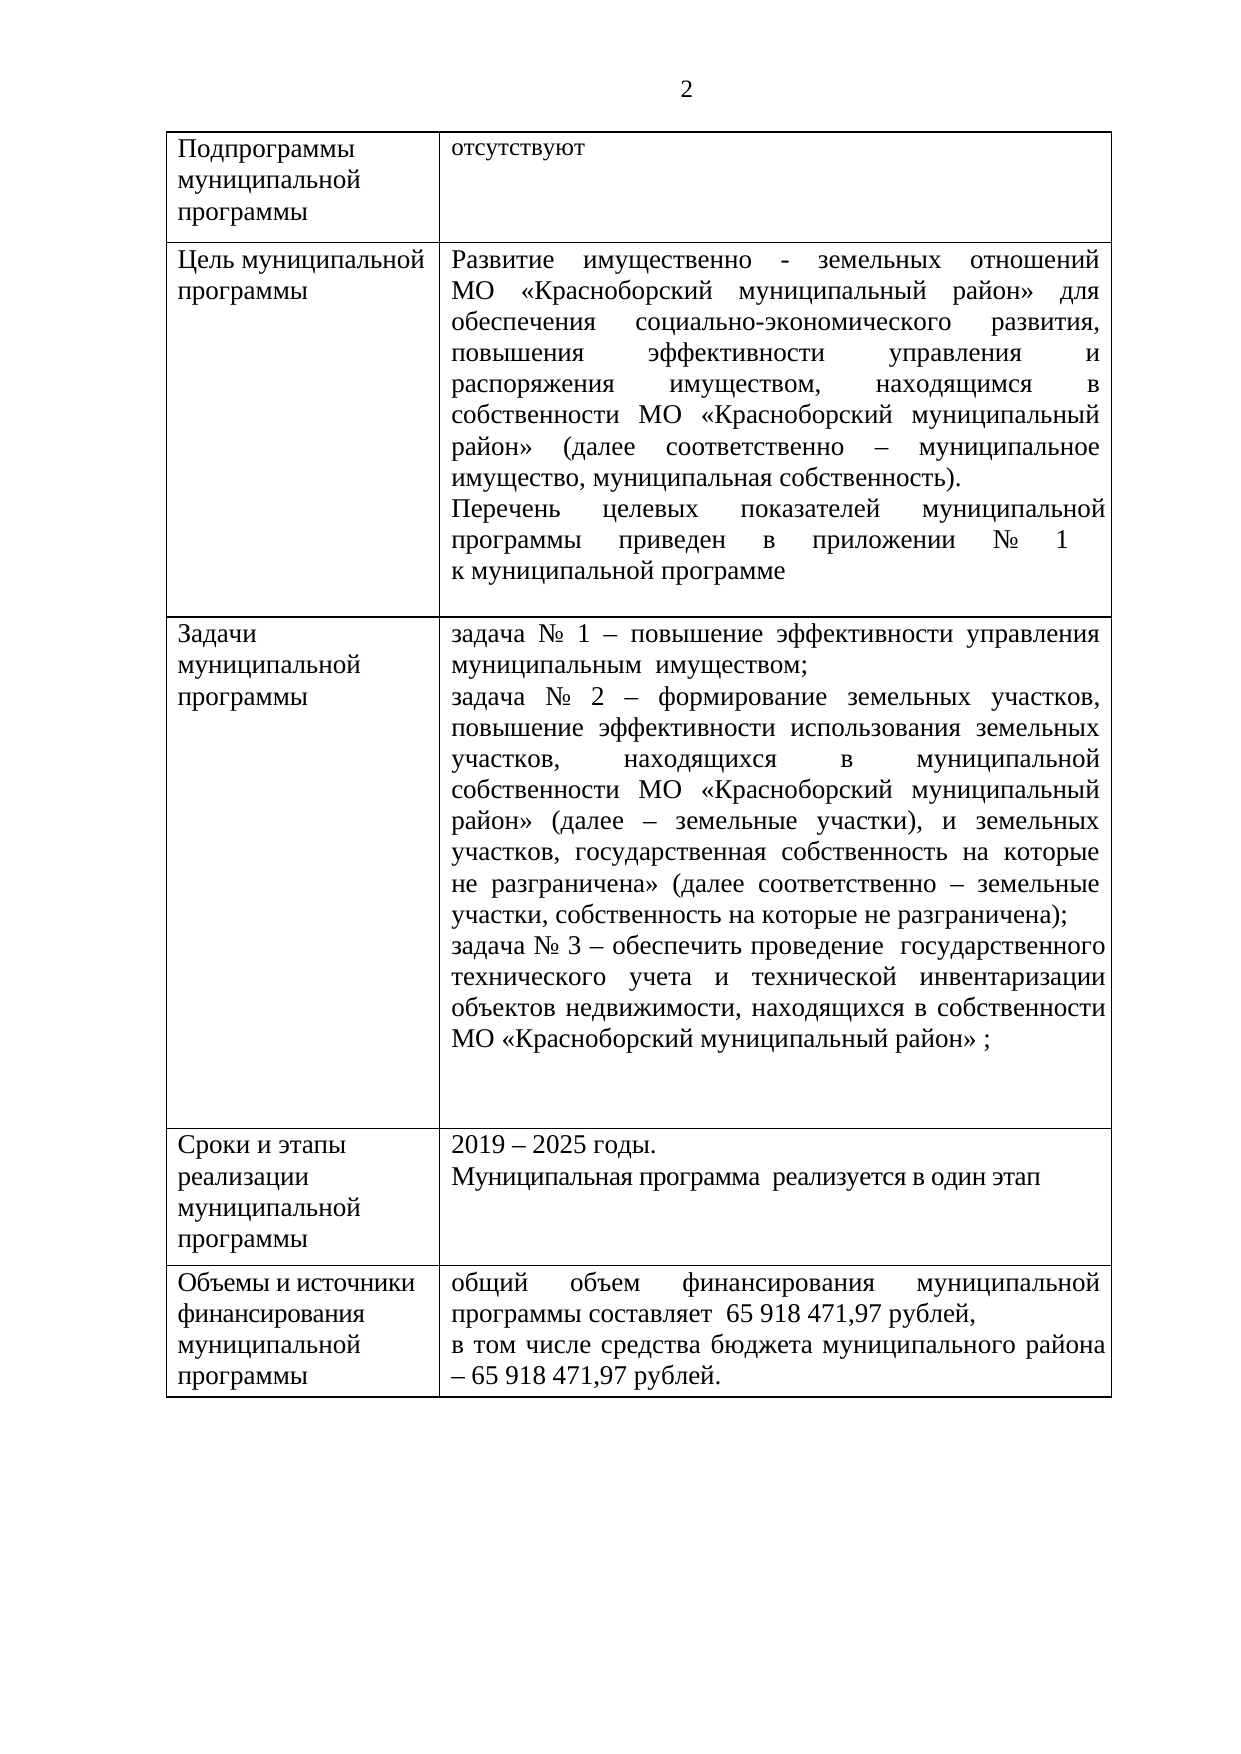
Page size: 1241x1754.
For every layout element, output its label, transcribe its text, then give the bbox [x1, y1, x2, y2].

table_cell общий объем финансирования муниципальной программы составляет 65 918 471,97 рублей, в том числе средства бюджета муниципального района – 65 918 471,97 рублей. [440, 1266, 1111, 1396]
table_cell Развитие имущественно - земельных отношений МО «Красноборский муниципальный район» для обеспечения социально-экономического развития, повышения эффективности управления и распоряжения имуществом, находящимся в собственности МО «Красноборский муниципальный район» (далее соответственно – муниципальное имущество, муниципальная собственность). Перечень целевых показателей муниципальной программы приведен в приложении № 1 к муниципальной программе [440, 243, 1111, 616]
table_cell Задачи муниципальной программы [167, 618, 439, 1127]
table_cell Подпрограммы муниципальной программы [167, 133, 439, 242]
table_cell Объемы и источники финансирования муниципальной программы [167, 1266, 439, 1396]
table_cell Сроки и этапы реализации муниципальной программы [167, 1129, 439, 1265]
table_cell отсутствуют [440, 133, 1111, 242]
table_cell 2019 – 2025 годы. Муниципальная программа реализуется в один этап [440, 1129, 1111, 1265]
table_cell задача № 1 – повышение эффективности управления муниципальным имуществом; задача № 2 – формирование земельных участков, повышение эффективности использования земельных участков, находящихся в муниципальной собственности МО «Красноборский муниципальный район» (далее – земельные участки), и земельных участков, государственная собственность на которые не разграничена» (далее соответственно – земельные участки, собственность на которые не разграничена); задача № 3 – обеспечить проведение государственного технического учета и технической инвентаризации объектов недвижимости, находящихся в собственности МО «Красноборский муниципальный район» ; [440, 618, 1111, 1127]
table_cell Цель муниципальной программы [167, 243, 439, 616]
